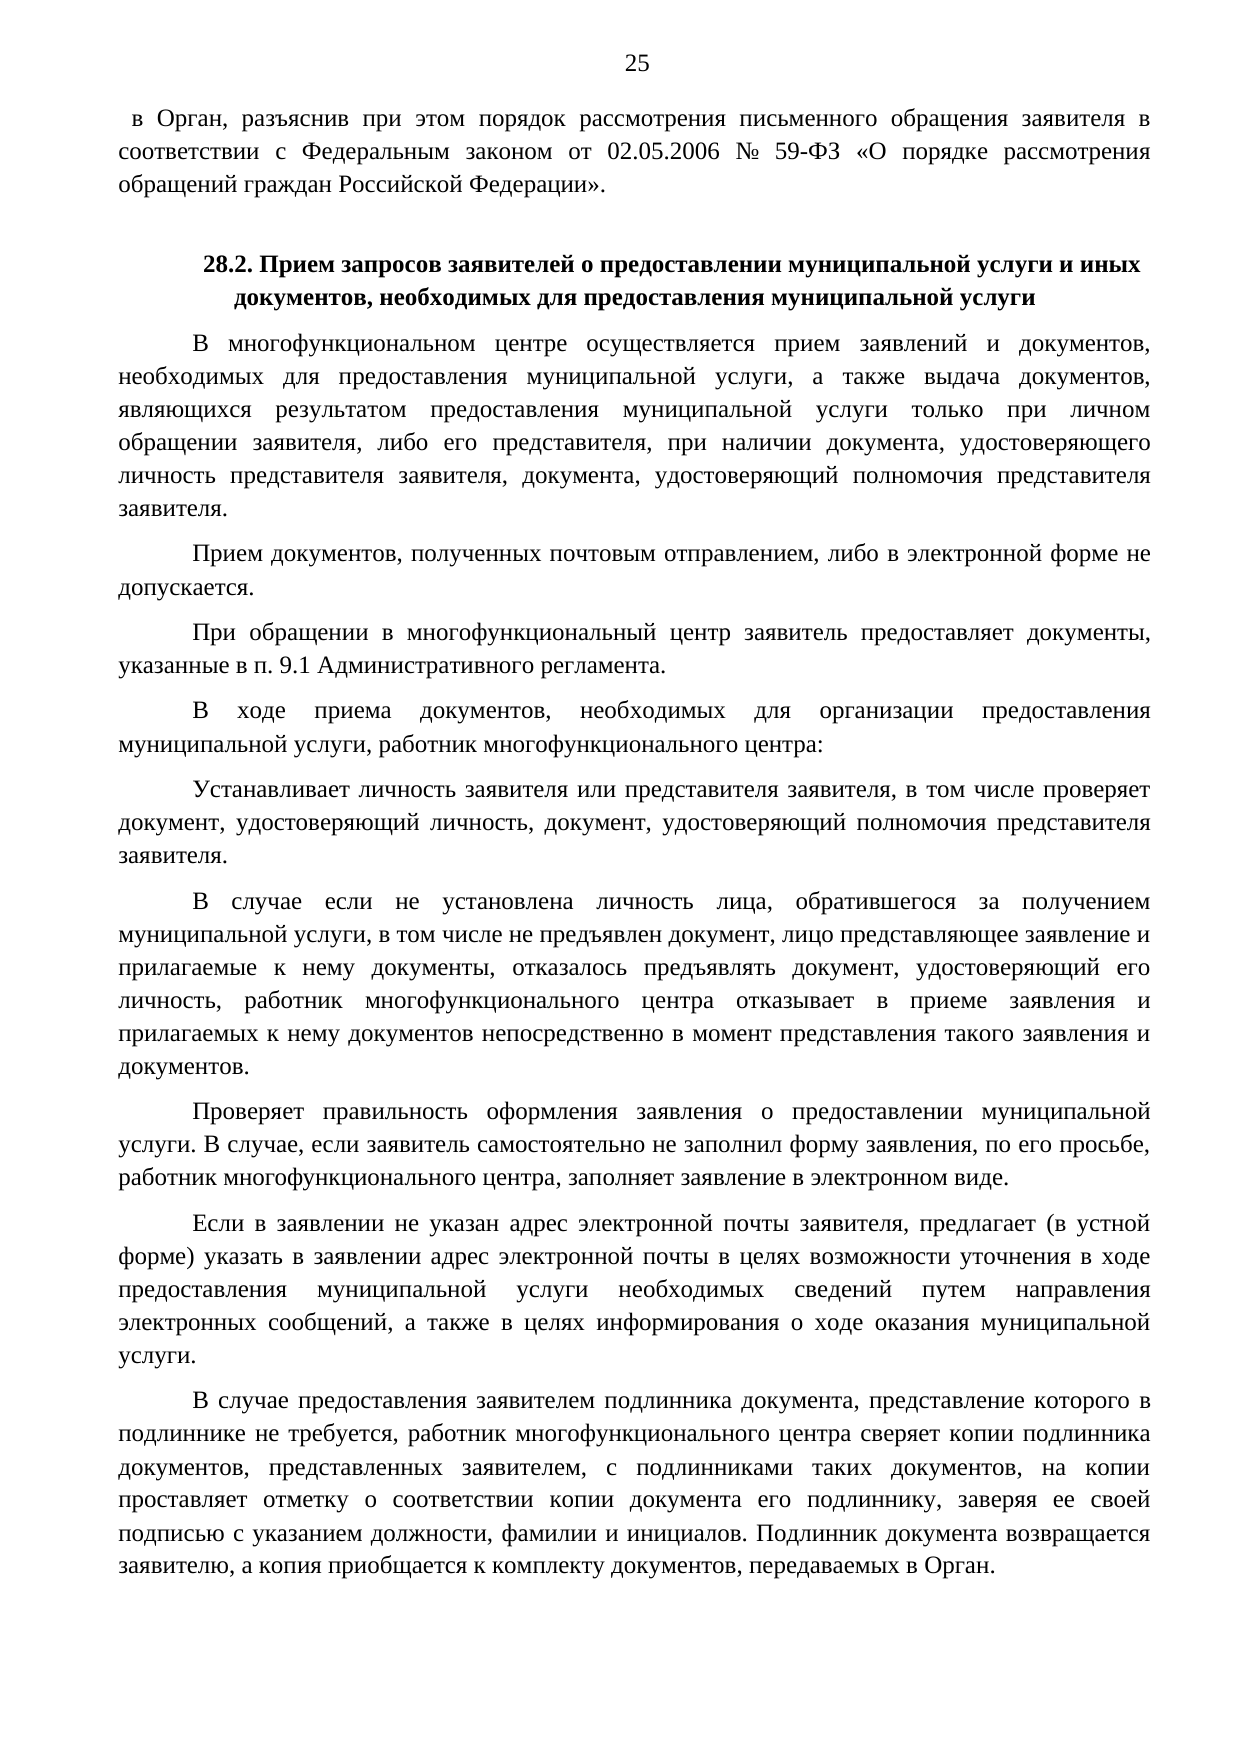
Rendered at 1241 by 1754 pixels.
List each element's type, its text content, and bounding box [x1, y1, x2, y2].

text Прием документов, полученных почтовым отправлением, либо в электронной форме не допускается. [118, 538, 1152, 600]
text В случае предоставления заявителем подлинника документа, представление которого в подлиннике не требуется, работник многофункционального центра сверяет копии подлинника документов, представленных заявителем, с подлинниками таких документов, на копии проставляет отметку о соответствии копии документа его подлиннику, заверяя ее своей подписью с указанием должности, фамилии и инициалов. Подлинник документа возвращается заявителю, а копия приобщается к комплекту документов, передаваемых в Орган. [118, 1386, 1152, 1579]
text При обращении в многофункциональный центр заявитель предоставляет документы, указанные в п. 9.1 Административного регламента. [118, 617, 1152, 679]
text Если в заявлении не указан адрес электронной почты заявителя, предлагает (в устной форме) указать в заявлении адрес электронной почты в целях возможности уточнения в ходе предоставления муниципальной услуги необходимых сведений путем направления электронных сообщений, а также в целях информирования о ходе оказания муниципальной услуги. [118, 1208, 1152, 1369]
text В многофункциональном центре осуществляется прием заявлений и документов, необходимых для предоставления муниципальной услуги, а также выдача документов, являющихся результатом предоставления муниципальной услуги только при личном обращении заявителя, либо его представителя, при наличии документа, удостоверяющего личность представителя заявителя, документа, удостоверяющий полномочия представителя заявителя. [118, 328, 1152, 522]
text Проверяет правильность оформления заявления о предоставлении муниципальной услуги. В случае, если заявитель самостоятельно не заполнил форму заявления, по его просьбе, работник многофункционального центра, заполняет заявление в электронном виде. [118, 1096, 1152, 1191]
text в Орган, разъяснив при этом порядок рассмотрения письменного обращения заявителя в соответствии с Федеральным законом от 02.05.2006 № 59-ФЗ «О порядке рассмотрения обращений граждан Российской Федерации». [118, 103, 1152, 198]
text Устанавливает личность заявителя или представителя заявителя, в том числе проверяет документ, удостоверяющий личность, документ, удостоверяющий полномочия представителя заявителя. [118, 774, 1152, 869]
text В случае если не установлена личность лица, обратившегося за получением муниципальной услуги, в том числе не предъявлен документ, лицо представляющее заявление и прилагаемые к нему документы, отказалось предъявлять документ, удостоверяющий его личность, работник многофункционального центра отказывает в приеме заявления и прилагаемых к нему документов непосредственно в момент представления такого заявления и документов. [118, 886, 1152, 1079]
text 28.2. Прием запросов заявителей о предоставлении муниципальной услуги и иных документов, необходимых для предоставления муниципальной услуги [118, 249, 1152, 311]
text В ходе приема документов, необходимых для организации предоставления муниципальной услуги, работник многофункционального центра: [118, 696, 1152, 757]
